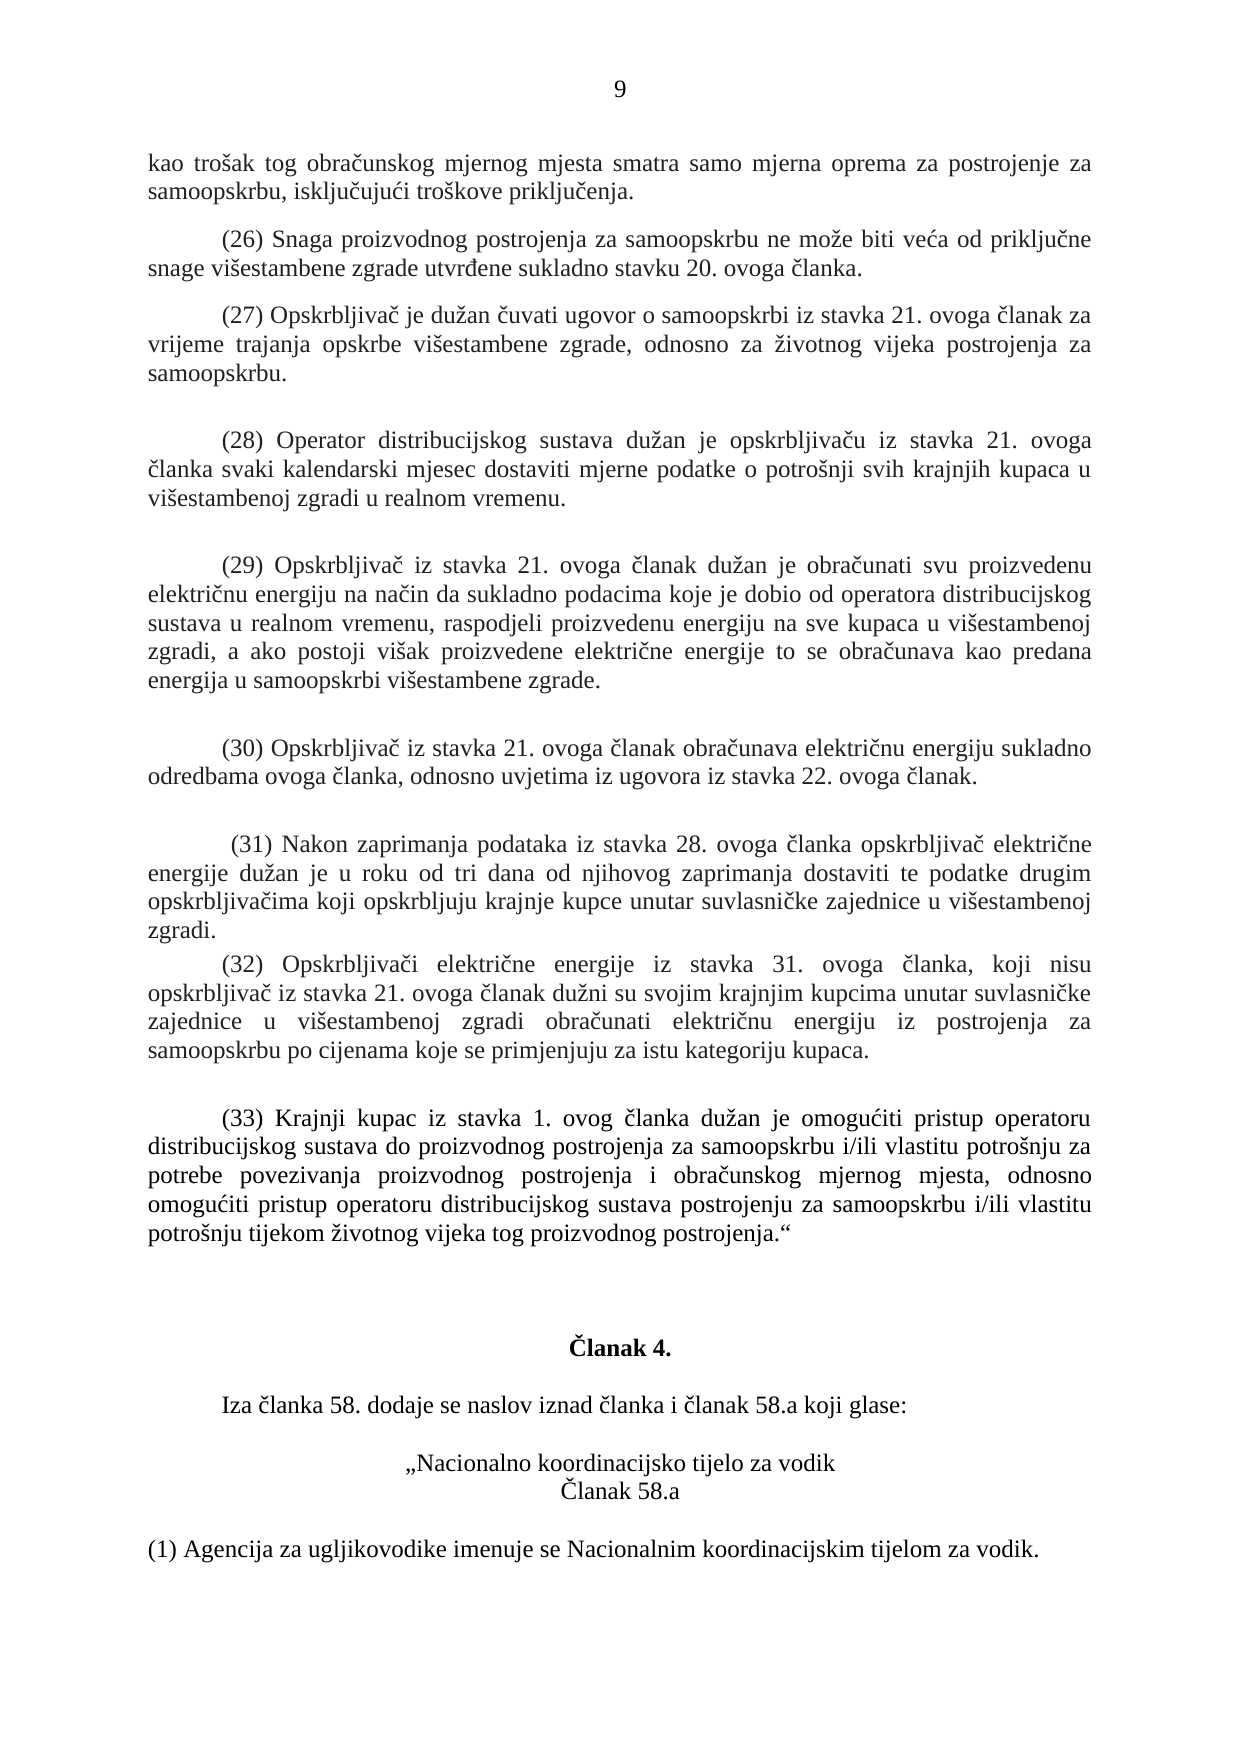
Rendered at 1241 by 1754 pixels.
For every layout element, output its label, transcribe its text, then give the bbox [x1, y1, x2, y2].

text (28) Operator distribucijskog sustava dužan je opskrbljivaču iz stavka 21. ovoga članka svaki kalendarski mjesec dostaviti mjerne podatke o potrošnji svih krajnjih kupaca u višestambenoj zgradi u realnom vremenu. [148, 425, 1092, 511]
text Članak 4. [148, 1333, 1092, 1361]
text (29) Opskrbljivač iz stavka 21. ovoga članak dužan je obračunati svu proizvedenu električnu energiju na način da sukladno podacima koje je dobio od operatora distribucijskog sustava u realnom vremenu, raspodjeli proizvedenu energiju na sve kupaca u višestambenoj zgradi, a ako postoji višak proizvedene električne energije to se obračunava kao predana energija u samoopskrbi višestambene zgrade. [148, 550, 1092, 694]
text Iza članka 58. dodaje se naslov iznad članka i članak 58.a koji glase: [148, 1390, 1092, 1419]
text (33) Krajnji kupac iz stavka 1. ovog članka dužan je omogućiti pristup operatoru distribucijskog sustava do proizvodnog postrojenja za samoopskrbu i/ili vlastitu potrošnju za potrebe povezivanja proizvodnog postrojenja i obračunskog mjernog mjesta, odnosno omogućiti pristup operatoru distribucijskog sustava postrojenju za samoopskrbu i/ili vlastitu potrošnju tijekom životnog vijeka tog proizvodnog postrojenja.“ [148, 1103, 1092, 1246]
text „Nacionalno koordinacijsko tijelo za vodik [148, 1448, 1092, 1476]
text (1) Agencija za ugljikovodike imenuje se Nacionalnim koordinacijskim tijelom za vodik. [148, 1534, 1092, 1563]
text (26) Snaga proizvodnog postrojenja za samoopskrbu ne može biti veća od priključne snage višestambene zgrade utvrđene sukladno stavku 20. ovoga članka. [148, 224, 1092, 281]
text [148, 148, 1092, 205]
text (27) Opskrbljivač je dužan čuvati ugovor o samoopskrbi iz stavka 21. ovoga članak za vrijeme trajanja opskrbe višestambene zgrade, odnosno za životnog vijeka postrojenja za samoopskrbu. [148, 300, 1092, 386]
text Članak 58.a [148, 1476, 1092, 1505]
text (30) Opskrbljivač iz stavka 21. ovoga članak obračunava električnu energiju sukladno odredbama ovoga članka, odnosno uvjetima iz ugovora iz stavka 22. ovoga članak. [148, 733, 1092, 790]
text (31) Nakon zaprimanja podataka iz stavka 28. ovoga članka opskrbljivač električne energije dužan je u roku od tri dana od njihovog zaprimanja dostaviti te podatke drugim opskrbljivačima koji opskrbljuju krajnje kupce unutar suvlasničke zajednice u višestambenoj zgradi. [148, 829, 1092, 944]
text (32) Opskrbljivači električne energije iz stavka 31. ovoga članka, koji nisu opskrbljivač iz stavka 21. ovoga članak dužni su svojim krajnjim kupcima unutar suvlasničke zajednice u višestambenoj zgradi obračunati električnu energiju iz postrojenja za samoopskrbu po cijenama koje se primjenjuju za istu kategoriju kupaca. [148, 949, 1092, 1064]
